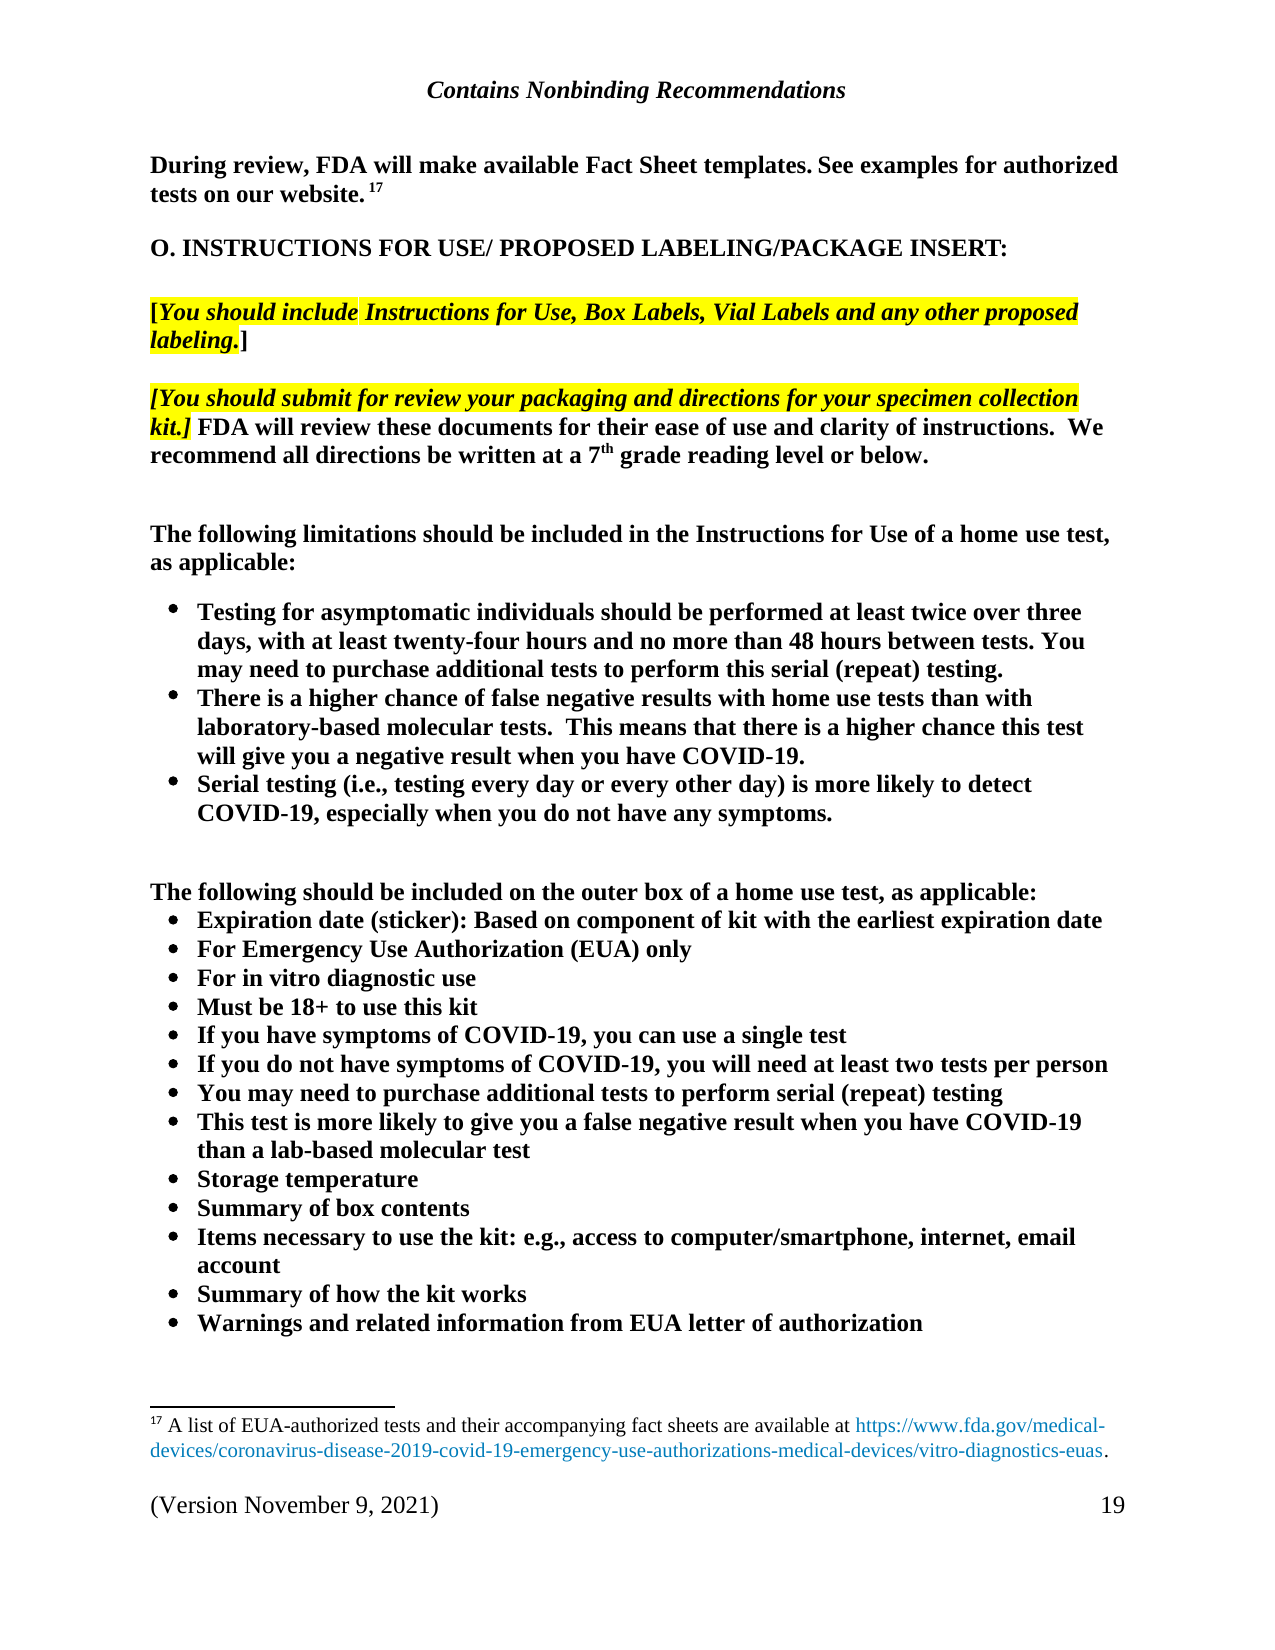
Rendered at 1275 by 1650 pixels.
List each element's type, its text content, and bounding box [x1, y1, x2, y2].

list Summary of box contents [169, 1193, 1125, 1222]
list This test is more likely to give you a false negative result when you have COVID-19 than a lab-based molecular test [169, 1107, 1125, 1164]
list Summary of how the kit works [169, 1279, 1125, 1308]
list If you do not have symptoms of COVID-19, you will need at least two tests per person [169, 1049, 1125, 1078]
list If you have symptoms of COVID-19, you can use a single test [169, 1020, 1125, 1049]
text During review, FDA will make available Fact Sheet templates. See examples for authorized tests on our website. [150, 150, 1125, 208]
text The following limitations should be included in the Instructions for Use of a home use test, as applicable: [150, 519, 1125, 576]
list For Emergency Use Authorization (EUA) only [169, 934, 1125, 963]
list Must be 18+ to use this kit [169, 992, 1125, 1020]
list There is a higher chance of false negative results with home use tests than with laboratory-based molecular tests. This means that there is a higher chance this test will give you a negative result when you have COVID-19. [169, 683, 1125, 769]
list Storage temperature [169, 1164, 1125, 1193]
text The following should be included on the outer box of a home use test, as applicable: [150, 877, 1125, 905]
list For in vitro diagnostic use [169, 963, 1125, 992]
list Warnings and related information from EUA letter of authorization [169, 1308, 1125, 1337]
text O. INSTRUCTIONS FOR USE/ PROPOSED LABELING/PACKAGE INSERT: [150, 233, 1125, 262]
list Items necessary to use the kit: e.g., access to computer/smartphone, internet, email account [169, 1222, 1125, 1279]
text [You should submit for review your packaging and directions for your specimen collection kit.] FDA will review these documents for their ease of use and clarity of instructions. We recommend all directions be written at a 7th grade reading level or below. [150, 383, 1125, 469]
list You may need to purchase additional tests to perform serial (repeat) testing [169, 1078, 1125, 1107]
list Expiration date (sticker): Based on component of kit with the earliest expiration date [169, 905, 1125, 934]
list Serial testing (i.e., testing every day or every other day) is more likely to detect COVID-19, especially when you do not have any symptoms. [169, 769, 1125, 827]
list Testing for asymptomatic individuals should be performed at least twice over three days, with at least twenty-four hours and no more than 48 hours between tests. You may need to purchase additional tests to perform this serial (repeat) testing. [169, 597, 1125, 683]
text [You should include Instructions for Use, Box Labels, Vial Labels and any other proposed labeling.] [239, 297, 1125, 354]
